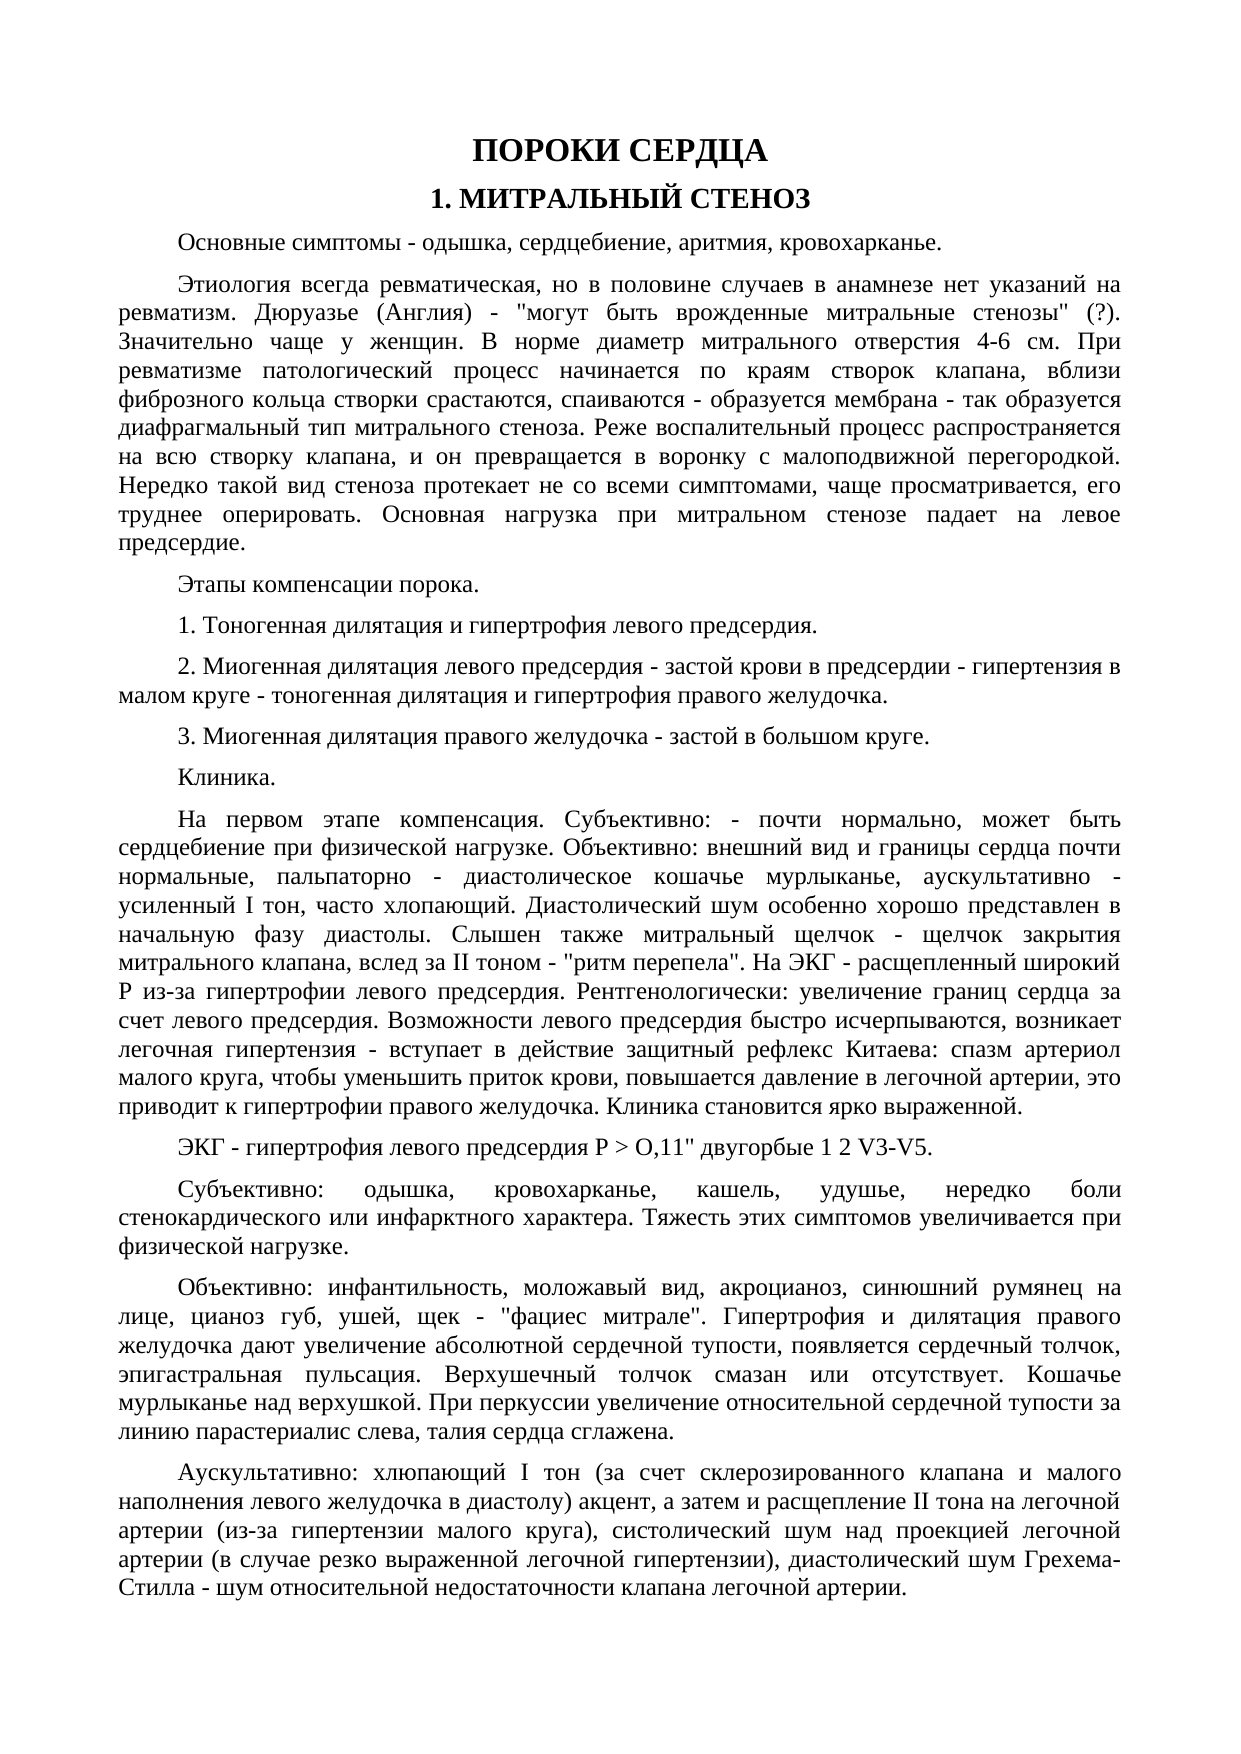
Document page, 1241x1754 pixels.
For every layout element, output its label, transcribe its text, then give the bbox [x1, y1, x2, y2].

text Субъективно: одышка, кровохарканье, кашель, удушье, нередко боли стенокардического или инфарктного характера. Тяжесть этих симптомов увеличивается при физической нагрузке. [118, 1174, 1122, 1260]
text Объективно: инфантильность, моложавый вид, акроцианоз, синюшний румянец на лице, цианоз губ, ушей, щек - "фациес митрале". Гипертрофия и дилятация правого желудочка дают увеличение абсолютной сердечной тупости, появляется сердечный толчок, эпигастральная пульсация. Верхушечный толчок смазан или отсутствует. Кошачье мурлыканье над верхушкой. При перкуссии увеличение относительной сердечной тупости за линию парастериалис слева, талия сердца сглажена. [118, 1272, 1122, 1445]
text Этиология всегда ревматическая, но в половине случаев в анамнезе нет указаний на ревматизм. Дюруазье (Англия) - "могут быть врожденные митральные стенозы" (?). Значительно чаще у женщин. В норме диаметр митрального отверстия 4-6 см. При ревматизме патологический процесс начинается по краям створок клапана, вблизи фиброзного кольца створки срастаются, спаиваются - образуется мембрана - так образуется диафрагмальный тип митрального стеноза. Реже воспалительный процесс распространяется на всю створку клапана, и он превращается в воронку с малоподвижной перегородкой. Нередко такой вид стеноза протекает не со всеми симптомами, чаще просматривается, его труднее оперировать. Основная нагрузка при митральном стенозе падает на левое предсердие. [118, 269, 1122, 556]
text Этапы компенсации порока. [118, 569, 1122, 597]
text 3. Миогенная дилятация правого желудочка - застой в большом круге. [118, 721, 1122, 750]
text 1. Тоногенная дилятация и гипертрофия левого предсердия. [118, 610, 1122, 639]
text Клиника. [118, 762, 1122, 791]
text 1. МИТРАЛЬНЫЙ СТЕНОЗ [118, 181, 1122, 215]
text ЭКГ - гипертрофия левого предсердия Р > О,11" двугорбые 1 2 V3-V5. [118, 1132, 1122, 1161]
text Основные симптомы - одышка, сердцебиение, аритмия, кровохарканье. [118, 227, 1122, 256]
text 2. Миогенная дилятация левого предсердия - застой крови в предсердии - гипертензия в малом круге - тоногенная дилятация и гипертрофия правого желудочка. [118, 651, 1122, 709]
text Аускультативно: хлюпающий I тон (за счет склерозированного клапана и малого наполнения левого желудочка в диастолу) акцент, а затем и расщепление II тона на легочной артерии (из-за гипертензии малого круга), систолический шум над проекцией легочной артерии (в случае резко выраженной легочной гипертензии), диастолический шум Грехема-Стилла - шум относительной недостаточности клапана легочной артерии. [118, 1457, 1122, 1601]
text ПОРОКИ СЕРДЦА [118, 131, 1122, 169]
text На первом этапе компенсация. Субъективно: - почти нормально, может быть сердцебиение при физической нагрузке. Объективно: внешний вид и границы сердца почти нормальные, пальпаторно - диастолическое кошачье мурлыканье, аускультативно - усиленный I тон, часто хлопающий. Диастолический шум особенно хорошо представлен в начальную фазу диастолы. Слышен также митральный щелчок - щелчок закрытия митрального клапана, вслед за II тоном - "ритм перепела". На ЭКГ - расщепленный широкий Р из-за гипертрофии левого предсердия. Рентгенологически: увеличение границ сердца за счет левого предсердия. Возможности левого предсердия быстро исчерпываются, возникает легочная гипертензия - вступает в действие защитный рефлекс Китаева: спазм артериол малого круга, чтобы уменьшить приток крови, повышается давление в легочной артерии, это приводит к гипертрофии правого желудочка. Клиника становится ярко выраженной. [118, 804, 1122, 1120]
